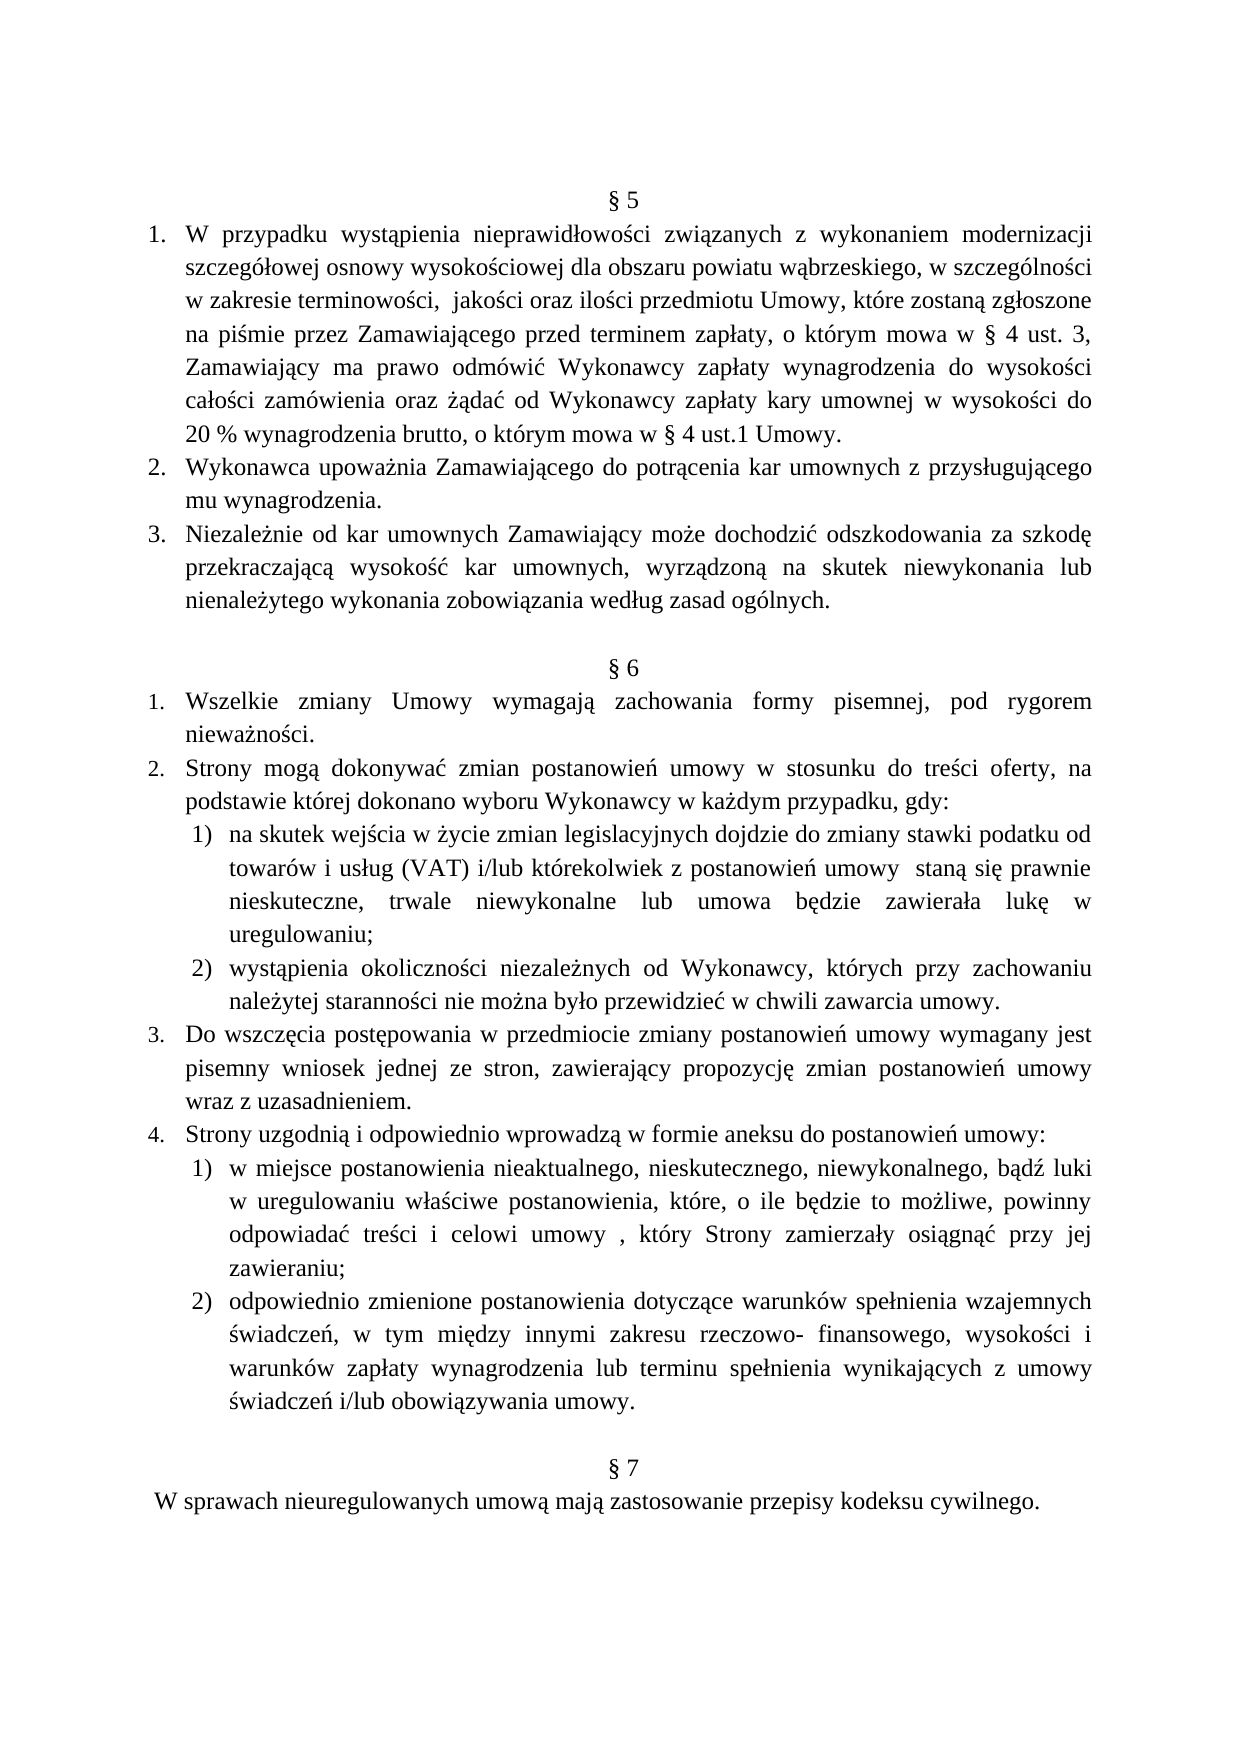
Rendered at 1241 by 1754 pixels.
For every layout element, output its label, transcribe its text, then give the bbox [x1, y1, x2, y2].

text § 6 [154, 648, 1093, 682]
list W przypadku wystąpienia nieprawidłowości związanych z wykonaniem modernizacji szczegółowej osnowy wysokościowej dla obszaru powiatu wąbrzeskiego, w szczególności w zakresie terminowości, jakości oraz ilości przedmiotu Umowy, które zostaną zgłoszone na piśmie przez Zamawiającego przed terminem zapłaty, o którym mowa w § 4 ust. 3, Zamawiający ma prawo odmówić Wykonawcy zapłaty wynagrodzenia do wysokości całości zamówienia oraz żądać od Wykonawcy zapłaty kary umownej w wysokości do 20 % wynagrodzenia brutto, o którym mowa w § 4 ust.1 Umowy. [148, 214, 1093, 448]
list wystąpienia okoliczności niezależnych od Wykonawcy, których przy zachowaniu należytej staranności nie można było przewidzieć w chwili zawarcia umowy. [191, 948, 1093, 1015]
list Strony mogą dokonywać zmian postanowień umowy w stosunku do treści oferty, na podstawie której dokonano wyboru Wykonawcy w każdym przypadku, gdy: [148, 748, 1093, 815]
list Wykonawca upoważnia Zamawiającego do potrącenia kar umownych z przysługującego mu wynagrodzenia. [148, 448, 1093, 514]
list Do wszczęcia postępowania w przedmiocie zmiany postanowień umowy wymagany jest pisemny wniosek jednej ze stron, zawierający propozycję zmian postanowień umowy wraz z uzasadnieniem. [148, 1015, 1093, 1115]
text § 7 [154, 1448, 1093, 1482]
list na skutek wejścia w życie zmian legislacyjnych dojdzie do zmiany stawki podatku od towarów i usług (VAT) i/lub którekolwiek z postanowień umowy staną się prawnie nieskuteczne, trwale niewykonalne lub umowa będzie zawierała lukę w uregulowaniu; [191, 815, 1093, 948]
list Niezależnie od kar umownych Zamawiający może dochodzić odszkodowania za szkodę przekraczającą wysokość kar umownych, wyrządzoną na skutek niewykonania lub nienależytego wykonania zobowiązania według zasad ogólnych. [148, 514, 1093, 614]
list odpowiednio zmienione postanowienia dotyczące warunków spełnienia wzajemnych świadczeń, w tym między innymi zakresu rzeczowo- finansowego, wysokości i warunków zapłaty wynagrodzenia lub terminu spełnienia wynikających z umowy świadczeń i/lub obowiązywania umowy. [191, 1282, 1093, 1415]
list w miejsce postanowienia nieaktualnego, nieskutecznego, niewykonalnego, bądź luki w uregulowaniu właściwe postanowienia, które, o ile będzie to możliwe, powinny odpowiadać treści i celowi umowy , który Strony zamierzały osiągnąć przy jej zawieraniu; [191, 1148, 1093, 1282]
list Strony uzgodnią i odpowiednio wprowadzą w formie aneksu do postanowień umowy: [148, 1115, 1093, 1148]
text W sprawach nieuregulowanych umową mają zastosowanie przepisy kodeksu cywilnego. [154, 1482, 1093, 1515]
text § 5 [154, 181, 1093, 214]
list Wszelkie zmiany Umowy wymagają zachowania formy pisemnej, pod rygorem nieważności. [148, 682, 1093, 748]
